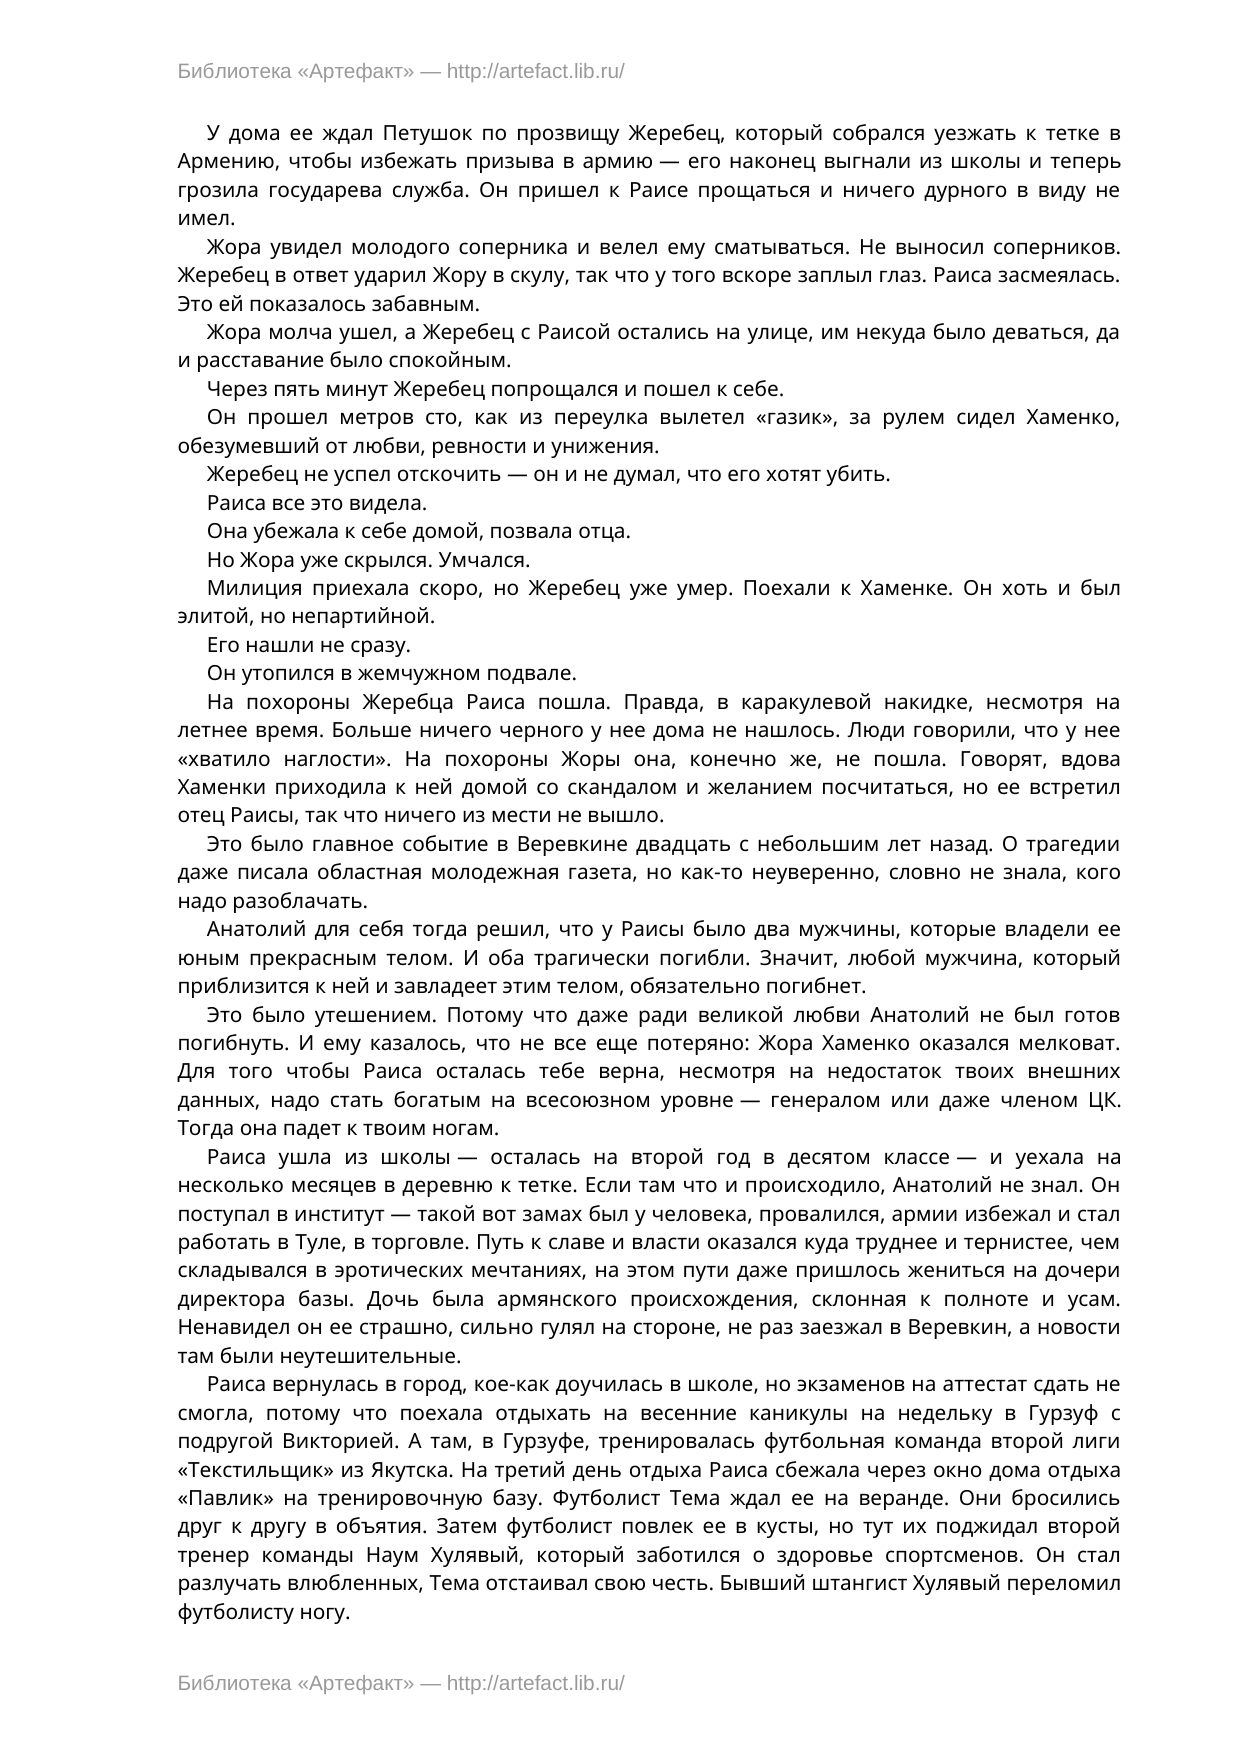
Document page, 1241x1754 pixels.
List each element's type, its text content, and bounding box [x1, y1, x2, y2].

text Через пять минут Жеребец попрощался и пошел к себе. [177, 374, 1122, 402]
text Раиса ушла из школы — осталась на второй год в десятом классе — и уехала на несколько месяцев в деревню к тетке. Если там что и происходило, Анатолий не знал. Он поступал в институт — такой вот замах был у человека, провалился, армии избежал и стал работать в Туле, в торговле. Путь к славе и власти оказался куда труднее и тернистее, чем складывался в эротических мечтаниях, на этом пути даже пришлось жениться на дочери директора базы. Дочь была армянского происхождения, склонная к полноте и усам. Ненавидел он ее страшно, сильно гулял на стороне, не раз заезжал в Веревкин, а новости там были неутешительные. [177, 1142, 1122, 1369]
text Это было главное событие в Веревкине двадцать с небольшим лет назад. О трагедии даже писала областная молодежная газета, но как-то неуверенно, словно не знала, кого надо разоблачать. [177, 829, 1122, 914]
text Жора увидел молодого соперника и велел ему сматываться. Не выносил соперников. Жеребец в ответ ударил Жору в скулу, так что у того вскоре заплыл глаз. Раиса засмеялась. Это ей показалось забавным. [177, 232, 1122, 317]
text Раиса вернулась в город, кое-как доучилась в школе, но экзаменов на аттестат сдать не смогла, потому что поехала отдыхать на весенние каникулы на недельку в Гурзуф с подругой Викторией. А там, в Гурзуфе, тренировалась футбольная команда второй лиги «Текстильщик» из Якутска. На третий день отдыха Раиса сбежала через окно дома отдыха «Павлик» на тренировочную базу. Футболист Тема ждал ее на веранде. Они бросились друг к другу в объятия. Затем футболист повлек ее в кусты, но тут их поджидал второй тренер команды Наум Хулявый, который заботился о здоровье спортсменов. Он стал разлучать влюбленных, Тема отстаивал свою честь. Бывший штангист Хулявый переломил футболисту ногу. [177, 1369, 1122, 1625]
text Но Жора уже скрылся. Умчался. [177, 545, 1122, 573]
text Она убежала к себе домой, позвала отца. [177, 516, 1122, 545]
text На похороны Жеребца Раиса пошла. Правда, в каракулевой накидке, несмотря на летнее время. Больше ничего черного у нее дома не нашлось. Люди говорили, что у нее «хватило наглости». На похороны Жоры она, конечно же, не пошла. Говорят, вдова Хаменки приходила к ней домой со скандалом и желанием посчитаться, но ее встретил отец Раисы, так что ничего из мести не вышло. [177, 687, 1122, 829]
text Анатолий для себя тогда решил, что у Раисы было два мужчины, которые владели ее юным прекрасным телом. И оба трагически погибли. Значит, любой мужчина, который приблизится к ней и завладеет этим телом, обязательно погибнет. [177, 914, 1122, 1000]
text Это было утешением. Потому что даже ради великой любви Анатолий не был готов погибнуть. И ему казалось, что не все еще потеряно: Жора Хаменко оказался мелковат. Для того чтобы Раиса осталась тебе верна, несмотря на недостаток твоих внешних данных, надо стать богатым на всесоюзном уровне — генералом или даже членом ЦК. Тогда она падет к твоим ногам. [177, 1000, 1122, 1142]
text Милиция приехала скоро, но Жеребец уже умер. Поехали к Хаменке. Он хоть и был элитой, но непартийной. [177, 573, 1122, 630]
text Он прошел метров сто, как из переулка вылетел «газик», за рулем сидел Хаменко, обезумевший от любви, ревности и унижения. [177, 402, 1122, 459]
text Раиса все это видела. [177, 488, 1122, 516]
text У дома ее ждал Петушок по прозвищу Жеребец, который собрался уезжать к тетке в Армению, чтобы избежать призыва в армию — его наконец выгнали из школы и теперь грозила государева служба. Он пришел к Раисе прощаться и ничего дурного в виду не имел. [177, 118, 1122, 232]
text Он утопился в жемчужном подвале. [177, 658, 1122, 687]
text Жора молча ушел, а Жеребец с Раисой остались на улице, им некуда было деваться, да и расставание было спокойным. [177, 317, 1122, 374]
text Жеребец не успел отскочить — он и не думал, что его хотят убить. [177, 459, 1122, 488]
text Его нашли не сразу. [177, 630, 1122, 658]
